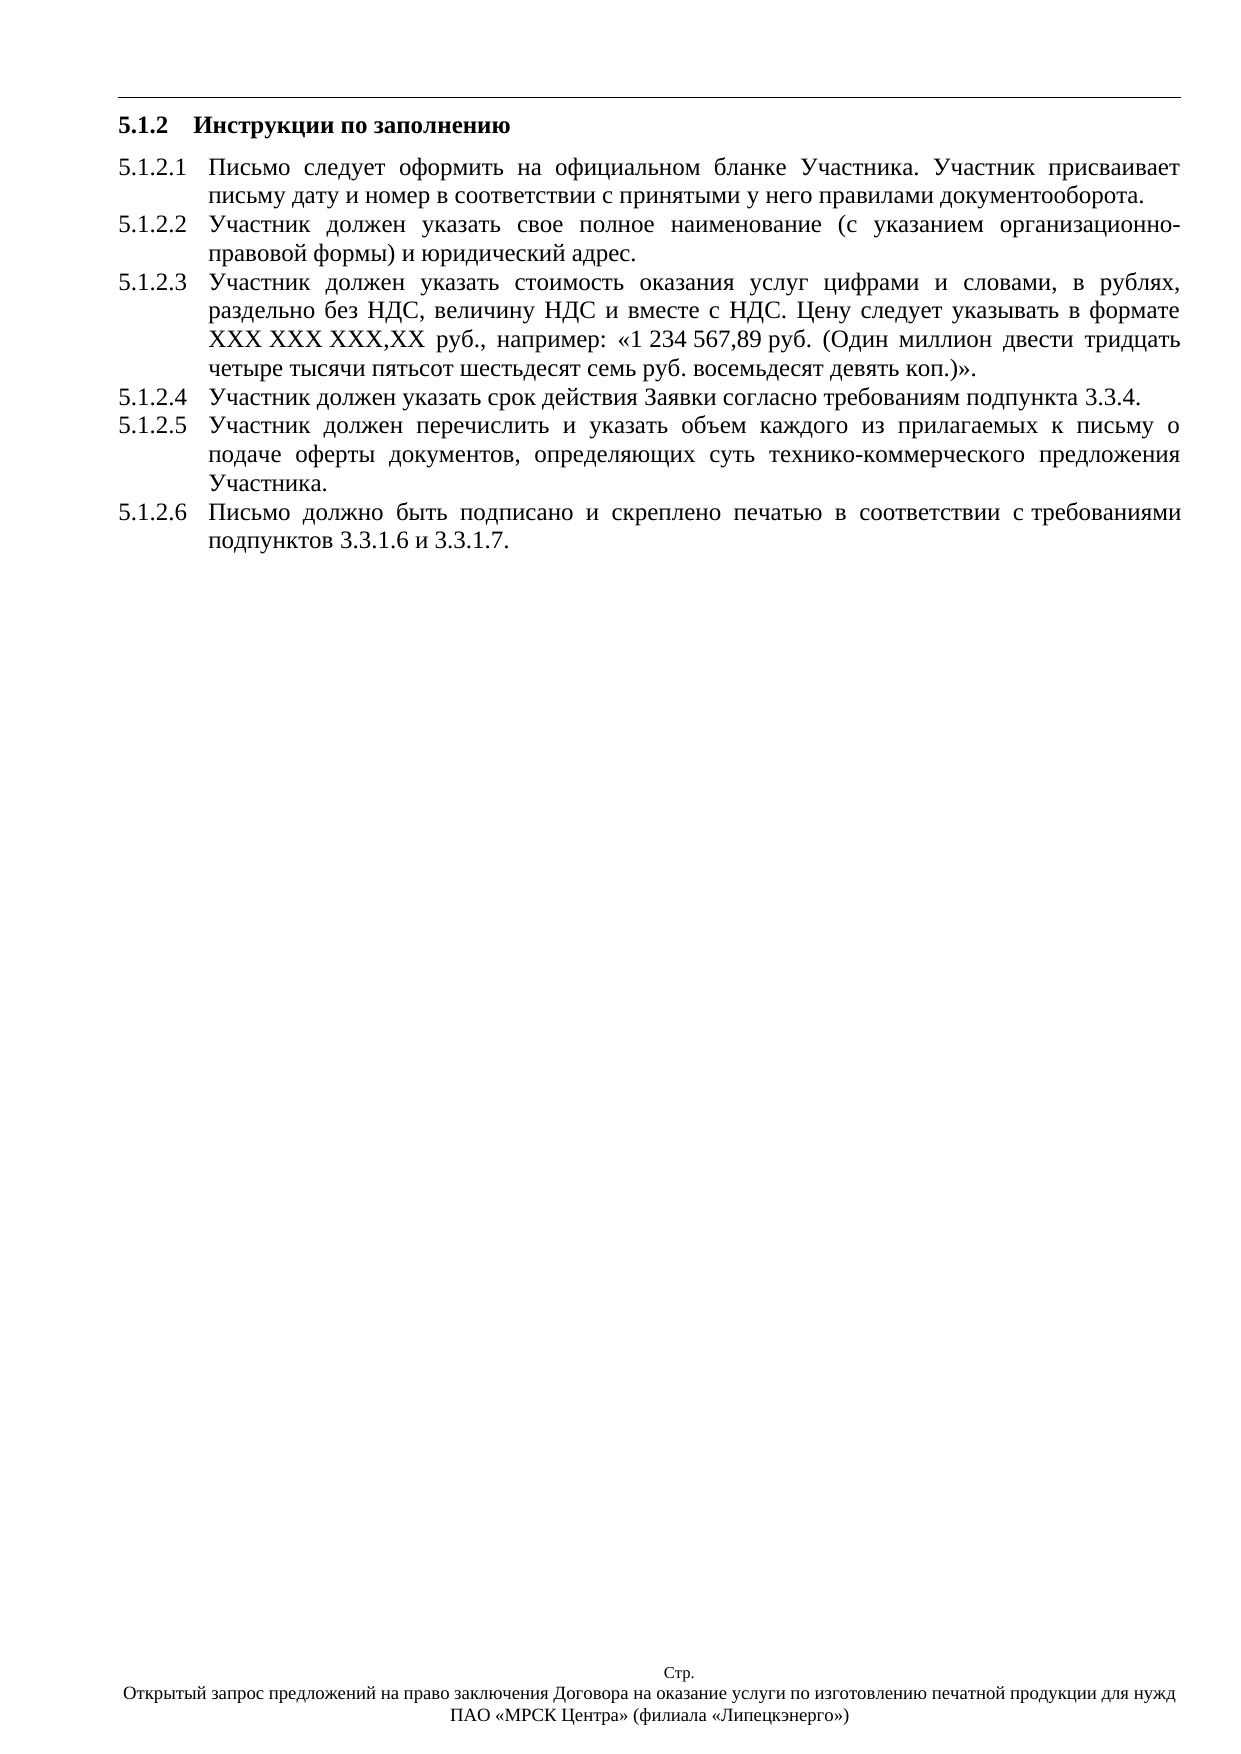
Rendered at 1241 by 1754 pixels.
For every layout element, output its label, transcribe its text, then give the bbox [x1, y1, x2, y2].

list Письмо должно быть подписано и скреплено печатью в соответствии с требованиями подпунктов 3.3.1.6 и 3.3.1.7. [118, 497, 1181, 554]
list Письмо следует оформить на официальном бланке Участника. Участник присваивает письму дату и номер в соответствии с принятыми у него правилами документооборота. [118, 152, 1181, 209]
list Участник должен перечислить и указать объем каждого из прилагаемых к письму о подаче оферты документов, определяющих суть технико-коммерческого предложения Участника. [118, 411, 1181, 497]
subtitle Инструкции по заполнению [118, 111, 1181, 139]
list Участник должен указать стоимость оказания услуг цифрами и словами, в рублях, раздельно без НДС, величину НДС и вместе с НДС. Цену следует указывать в формате ХХХ ХХХ ХХХ,ХХ руб., например: «1 234 567,89 руб. (Один миллион двести тридцать четыре тысячи пятьсот шестьдесят семь руб. восемьдесят девять коп.)». [118, 267, 1181, 382]
list Участник должен указать срок действия Заявки согласно требованиям подпункта 3.3.4. [118, 382, 1181, 411]
list Участник должен указать свое полное наименование (с указанием организационно-правовой формы) и юридический адрес. [118, 209, 1181, 267]
